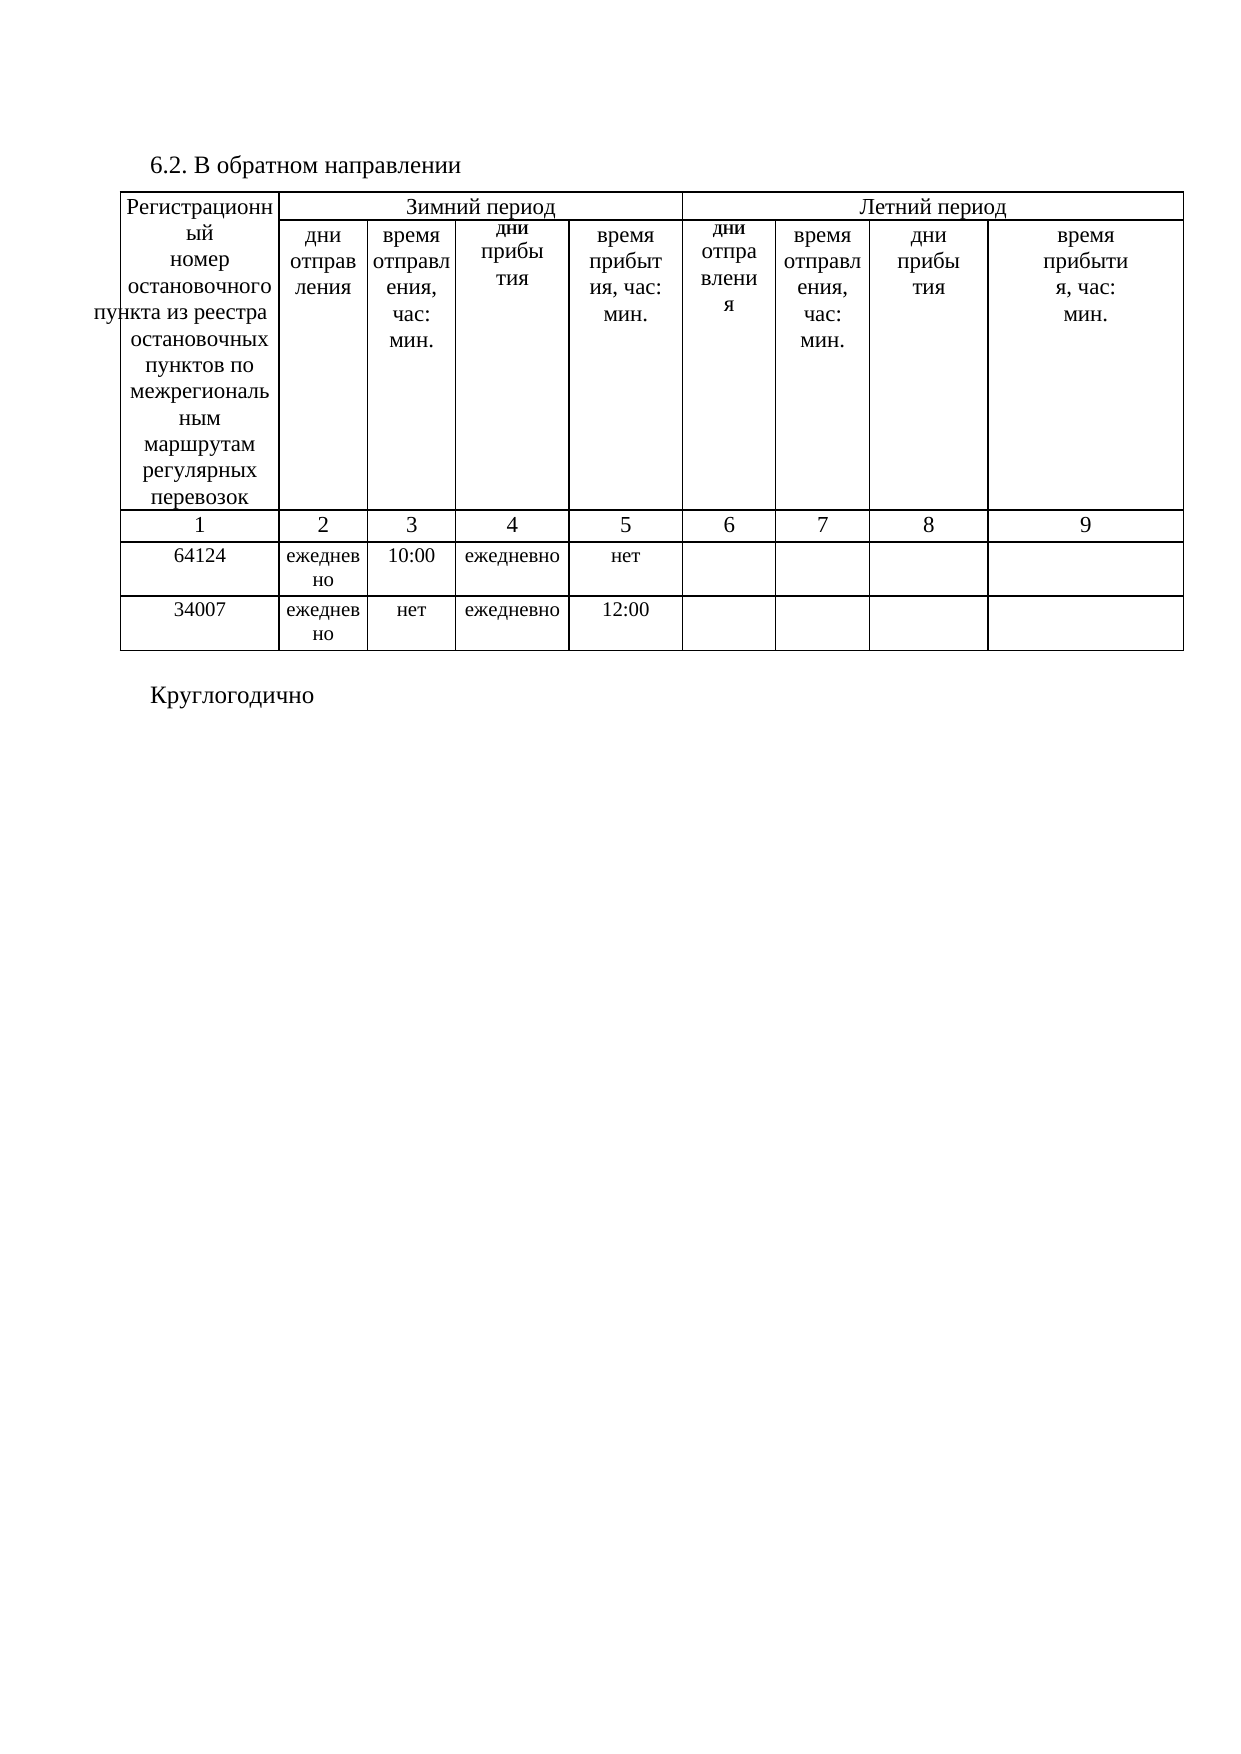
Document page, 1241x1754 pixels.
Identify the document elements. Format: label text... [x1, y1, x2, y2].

table_cell время прибыти я, час: мин. [989, 221, 1183, 509]
table_cell [870, 543, 987, 595]
table_cell 7 [776, 511, 869, 541]
text 6.2. В обратном направлении [150, 150, 1090, 179]
table_cell 9 [989, 511, 1183, 541]
table_cell [683, 543, 775, 595]
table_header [121, 193, 278, 509]
table_cell ежедневно [280, 543, 367, 595]
table_header Летний период [683, 193, 1183, 219]
table_cell [683, 597, 775, 650]
table_cell [776, 597, 869, 650]
table_cell 8 [870, 511, 987, 541]
table_cell нет [368, 597, 455, 650]
text Круглогодично [150, 680, 1090, 709]
table_cell ежедневно [456, 597, 568, 650]
table_cell 34007 [121, 597, 278, 650]
table_cell 12:00 [570, 597, 682, 650]
table_cell 4 [456, 511, 568, 541]
table_cell [989, 597, 1183, 650]
table_cell время прибыт ия, час: мин. [570, 221, 682, 509]
table_cell дни прибы тия [870, 221, 987, 509]
table_cell [870, 597, 987, 650]
table_cell 6 [683, 511, 775, 541]
table_cell ежедневно [280, 597, 367, 650]
table_cell нет [570, 543, 682, 595]
table_cell время отправл ения, час: мин. [776, 221, 869, 509]
table_cell дни отправ ления [280, 221, 367, 509]
table_cell 2 [280, 511, 367, 541]
table_cell 3 [368, 511, 455, 541]
table_cell ДНИ отпра влени я [683, 221, 775, 509]
table_cell 5 [570, 511, 682, 541]
table_header Зимний период [280, 193, 682, 219]
table_cell [776, 543, 869, 595]
table_cell 1 [121, 511, 278, 541]
table_cell ежедневно [456, 543, 568, 595]
table_cell ДНИ прибы тия [456, 221, 568, 509]
table_cell время отправл ения, час: мин. [368, 221, 455, 509]
table_cell [989, 543, 1183, 595]
table_cell 64124 [121, 543, 278, 595]
table_cell 10:00 [368, 543, 455, 595]
